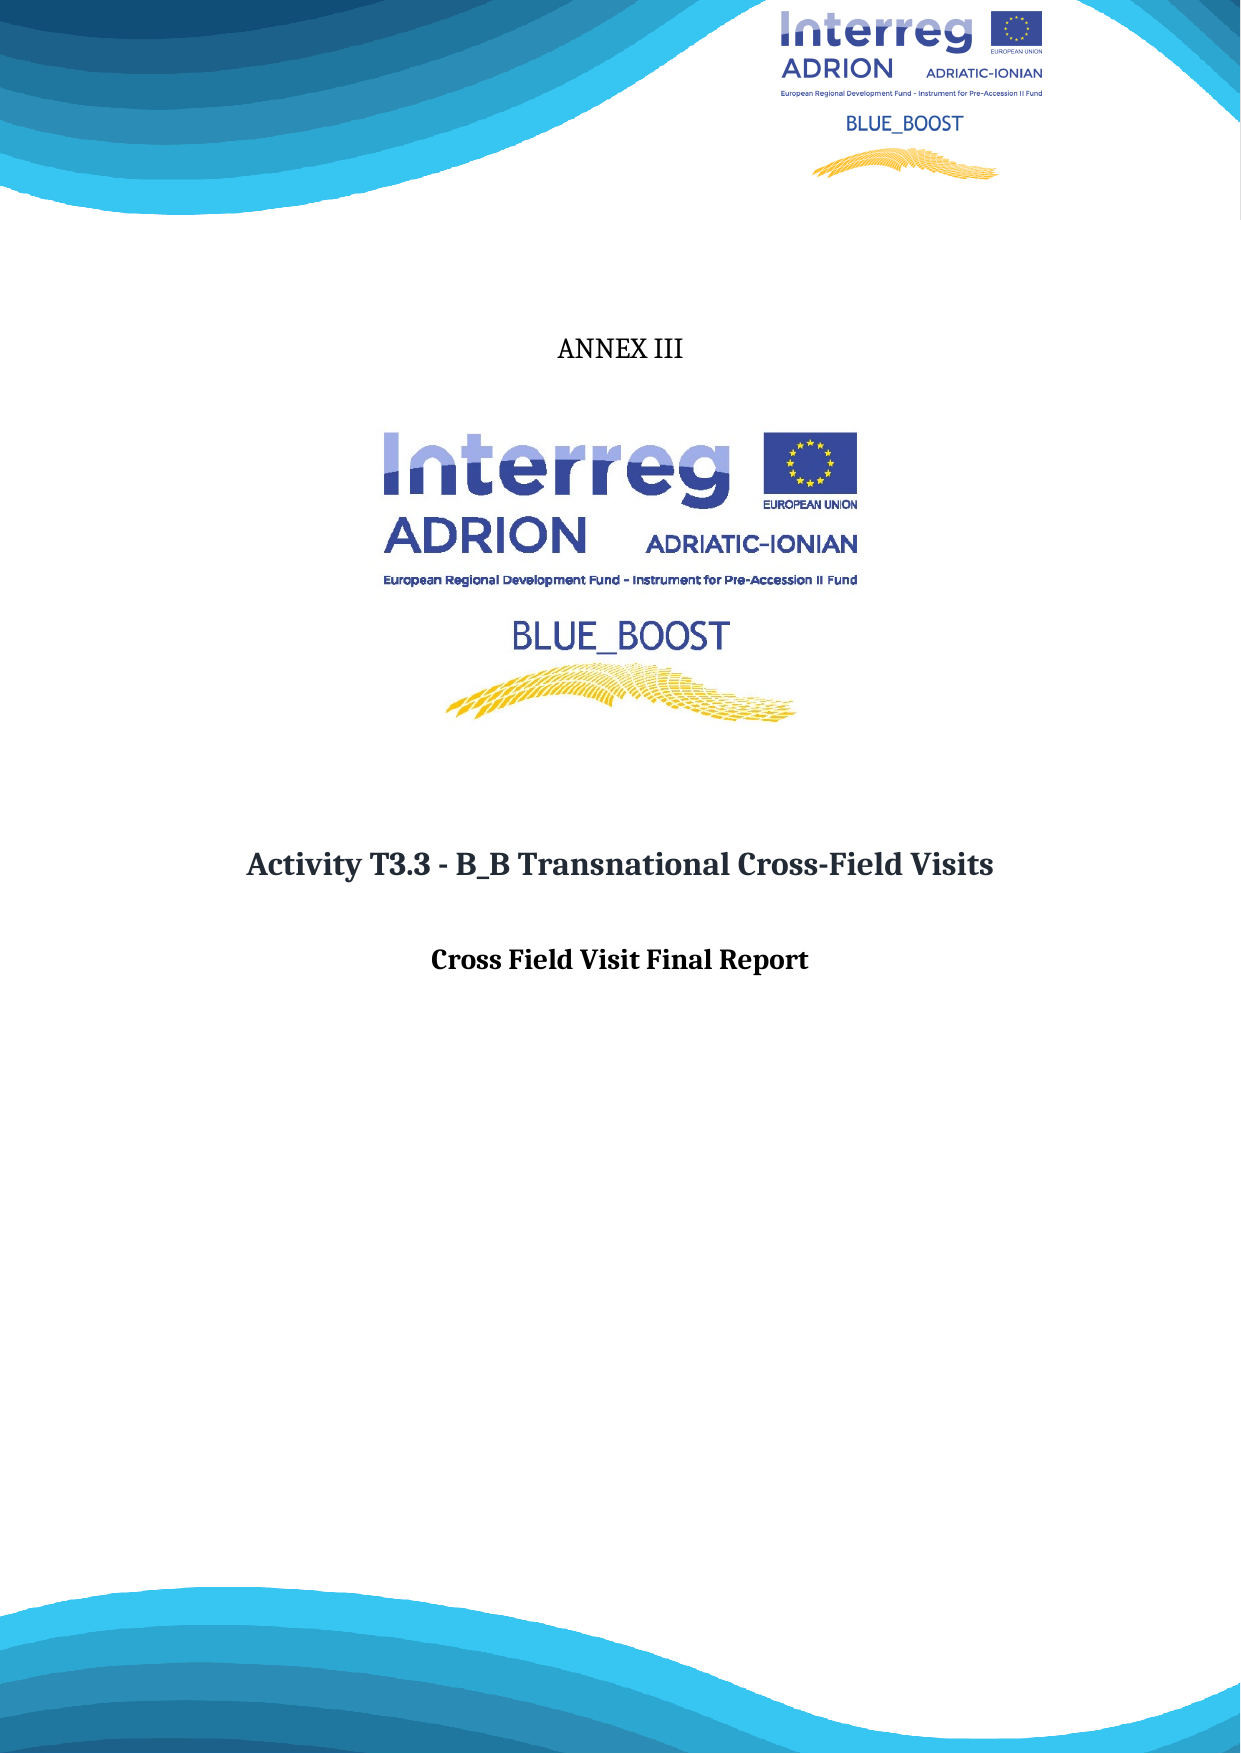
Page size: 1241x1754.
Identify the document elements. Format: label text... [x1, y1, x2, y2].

text ANNEX III [118, 331, 1122, 366]
picture [0, 0, 1241, 220]
picture [0, 1557, 1241, 1753]
picture [342, 390, 895, 763]
text Activity T3.3 - B_B Transnational Cross-Field Visits [118, 845, 1122, 883]
text Cross Field Visit Final Report [118, 943, 1122, 977]
